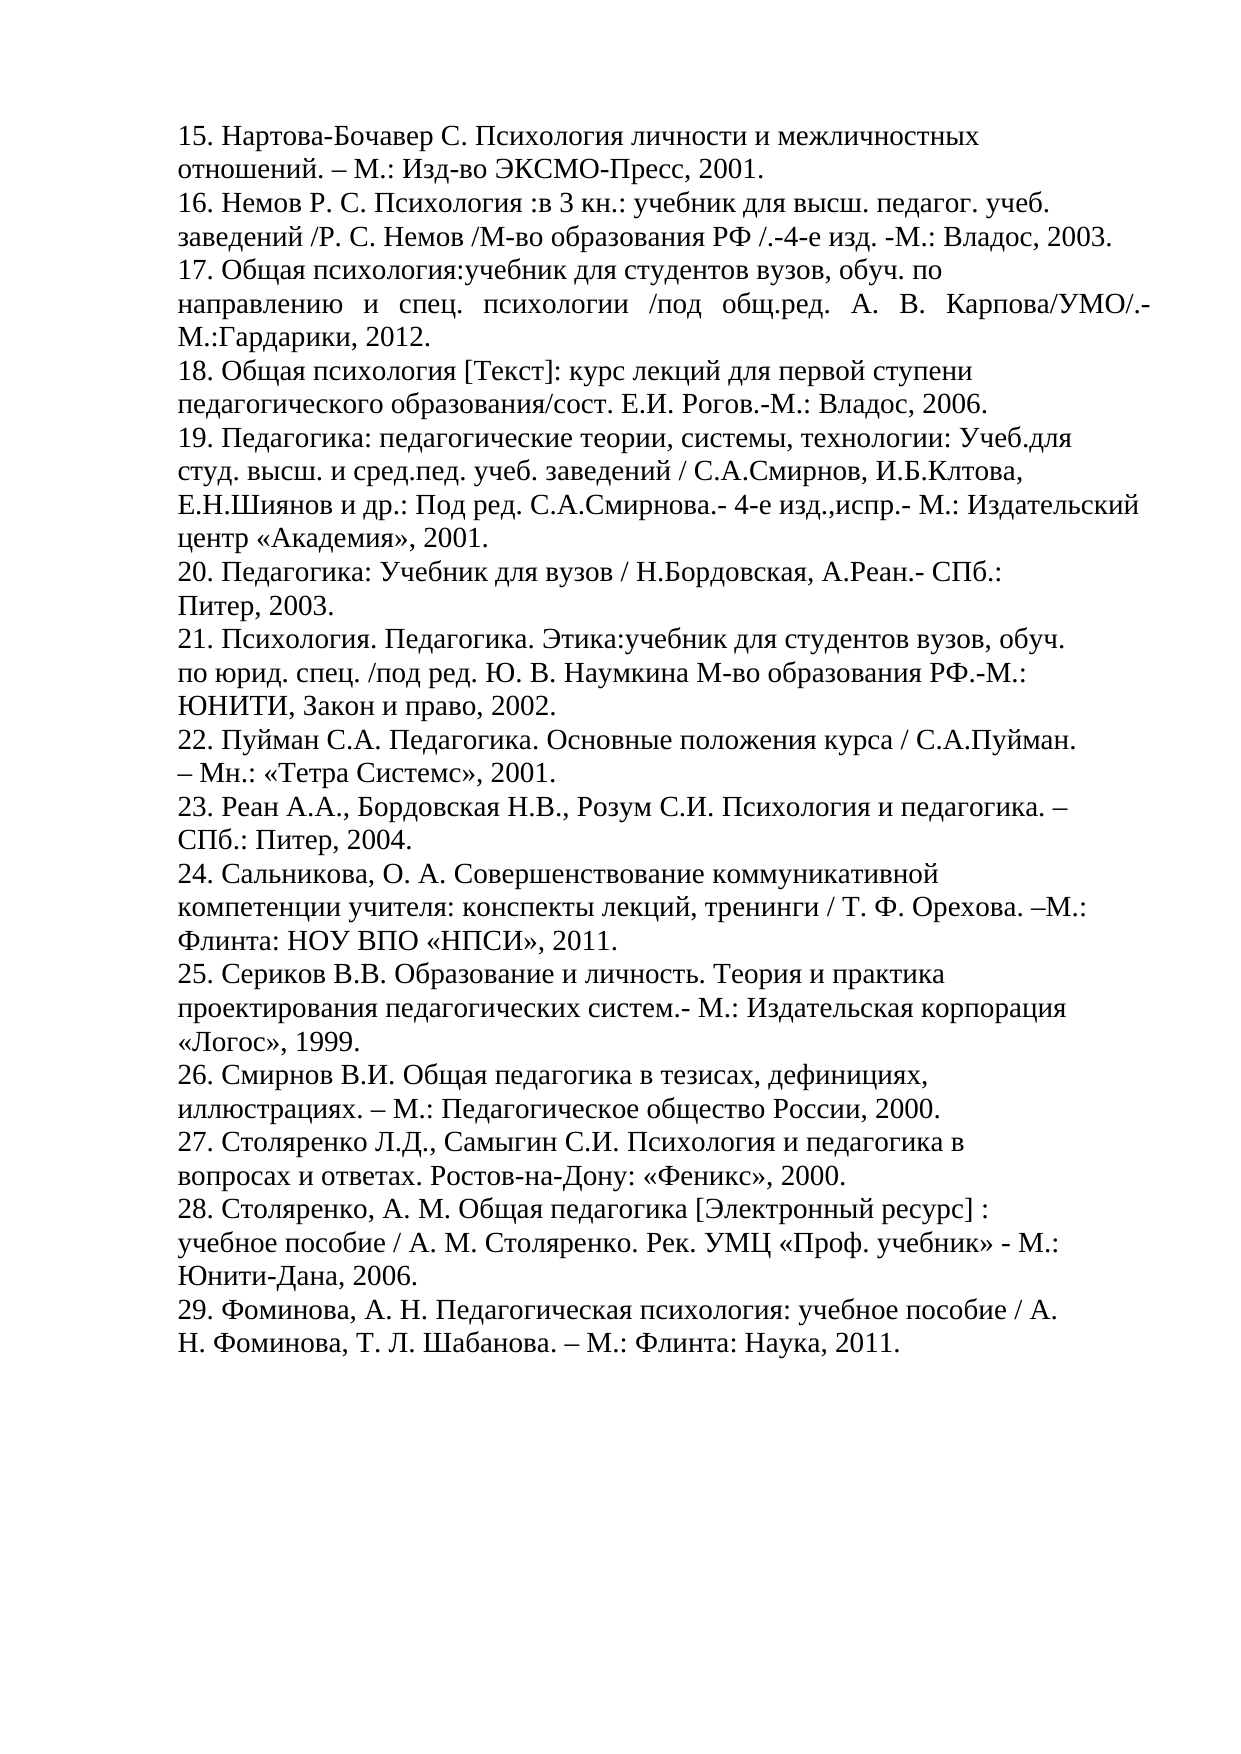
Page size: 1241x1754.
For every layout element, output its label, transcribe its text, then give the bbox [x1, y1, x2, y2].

text 17. Общая психология:учебник для студентов вузов, обуч. по [177, 252, 1152, 286]
text 24. Сальникова, О. А. Совершенствование коммуникативной [177, 856, 1152, 889]
text ЮНИТИ, Закон и право, 2002. [177, 688, 1152, 722]
text – Мн.: «Тетра Системс», 2001. [177, 755, 1152, 789]
text центр «Академия», 2001. [177, 521, 1152, 554]
text 18. Общая психология [Текст]: курс лекций для первой ступени [177, 353, 1152, 386]
text 15. Нартова-Бочавер С. Психология личности и межличностных [177, 118, 1152, 152]
text 21. Психология. Педагогика. Этика:учебник для студентов вузов, обуч. [177, 621, 1152, 655]
text Н. Фоминова, Т. Л. Шабанова. – М.: Флинта: Наука, 2011. [177, 1326, 1152, 1359]
text отношений. – М.: Изд-во ЭКСМО-Пресс, 2001. [177, 152, 1152, 185]
text 22. Пуйман С.А. Педагогика. Основные положения курса / С.А.Пуйман. [177, 722, 1152, 755]
text Питер, 2003. [177, 588, 1152, 621]
text 27. Столяренко Л.Д., Самыгин С.И. Психология и педагогика в [177, 1124, 1152, 1158]
text 26. Смирнов В.И. Общая педагогика в тезисах, дефинициях, [177, 1057, 1152, 1091]
text заведений /Р. С. Немов /М-во образования РФ /.-4-е изд. -М.: Владос, 2003. [177, 219, 1152, 252]
text Флинта: НОУ ВПО «НПСИ», 2011. [177, 923, 1152, 957]
text 23. Реан А.А., Бордовская Н.В., Розум С.И. Психология и педагогика. – [177, 789, 1152, 822]
text проектирования педагогических систем.- М.: Издательская корпорация [177, 990, 1152, 1024]
text студ. высш. и сред.пед. учеб. заведений / С.А.Смирнов, И.Б.Клтова, [177, 453, 1152, 487]
text 29. Фоминова, А. Н. Педагогическая психология: учебное пособие / А. [177, 1292, 1152, 1326]
text по юрид. спец. /под ред. Ю. В. Наумкина М-во образования РФ.-М.: [177, 655, 1152, 688]
text учебное пособие / А. М. Столяренко. Рек. УМЦ «Проф. учебник» - М.: [177, 1225, 1152, 1258]
text 28. Столяренко, А. М. Общая педагогика [Электронный ресурс] : [177, 1191, 1152, 1225]
text 19. Педагогика: педагогические теории, системы, технологии: Учеб.для [177, 420, 1152, 453]
text компетенции учителя: конспекты лекций, тренинги / Т. Ф. Орехова. –М.: [177, 889, 1152, 923]
text СПб.: Питер, 2004. [177, 822, 1152, 856]
text «Логос», 1999. [177, 1024, 1152, 1057]
text Юнити-Дана, 2006. [177, 1258, 1152, 1292]
text вопросах и ответах. Ростов-на-Дону: «Феникс», 2000. [177, 1158, 1152, 1191]
text направлению и спец. психологии /под общ.ред. А. В. Карпова/УМО/.-М.:Гардарики, 2012. [177, 286, 1152, 353]
text иллюстрациях. – М.: Педагогическое общество России, 2000. [177, 1091, 1152, 1124]
text педагогического образования/сост. Е.И. Рогов.-М.: Владос, 2006. [177, 386, 1152, 420]
text Е.Н.Шиянов и др.: Под ред. С.А.Смирнова.- 4-е изд.,испр.- М.: Издательский [177, 487, 1152, 521]
text 25. Сериков В.В. Образование и личность. Теория и практика [177, 957, 1152, 990]
text 16. Немов Р. С. Психология :в 3 кн.: учебник для высш. педагог. учеб. [177, 185, 1152, 219]
text 20. Педагогика: Учебник для вузов / Н.Бордовская, А.Реан.- СПб.: [177, 554, 1152, 588]
